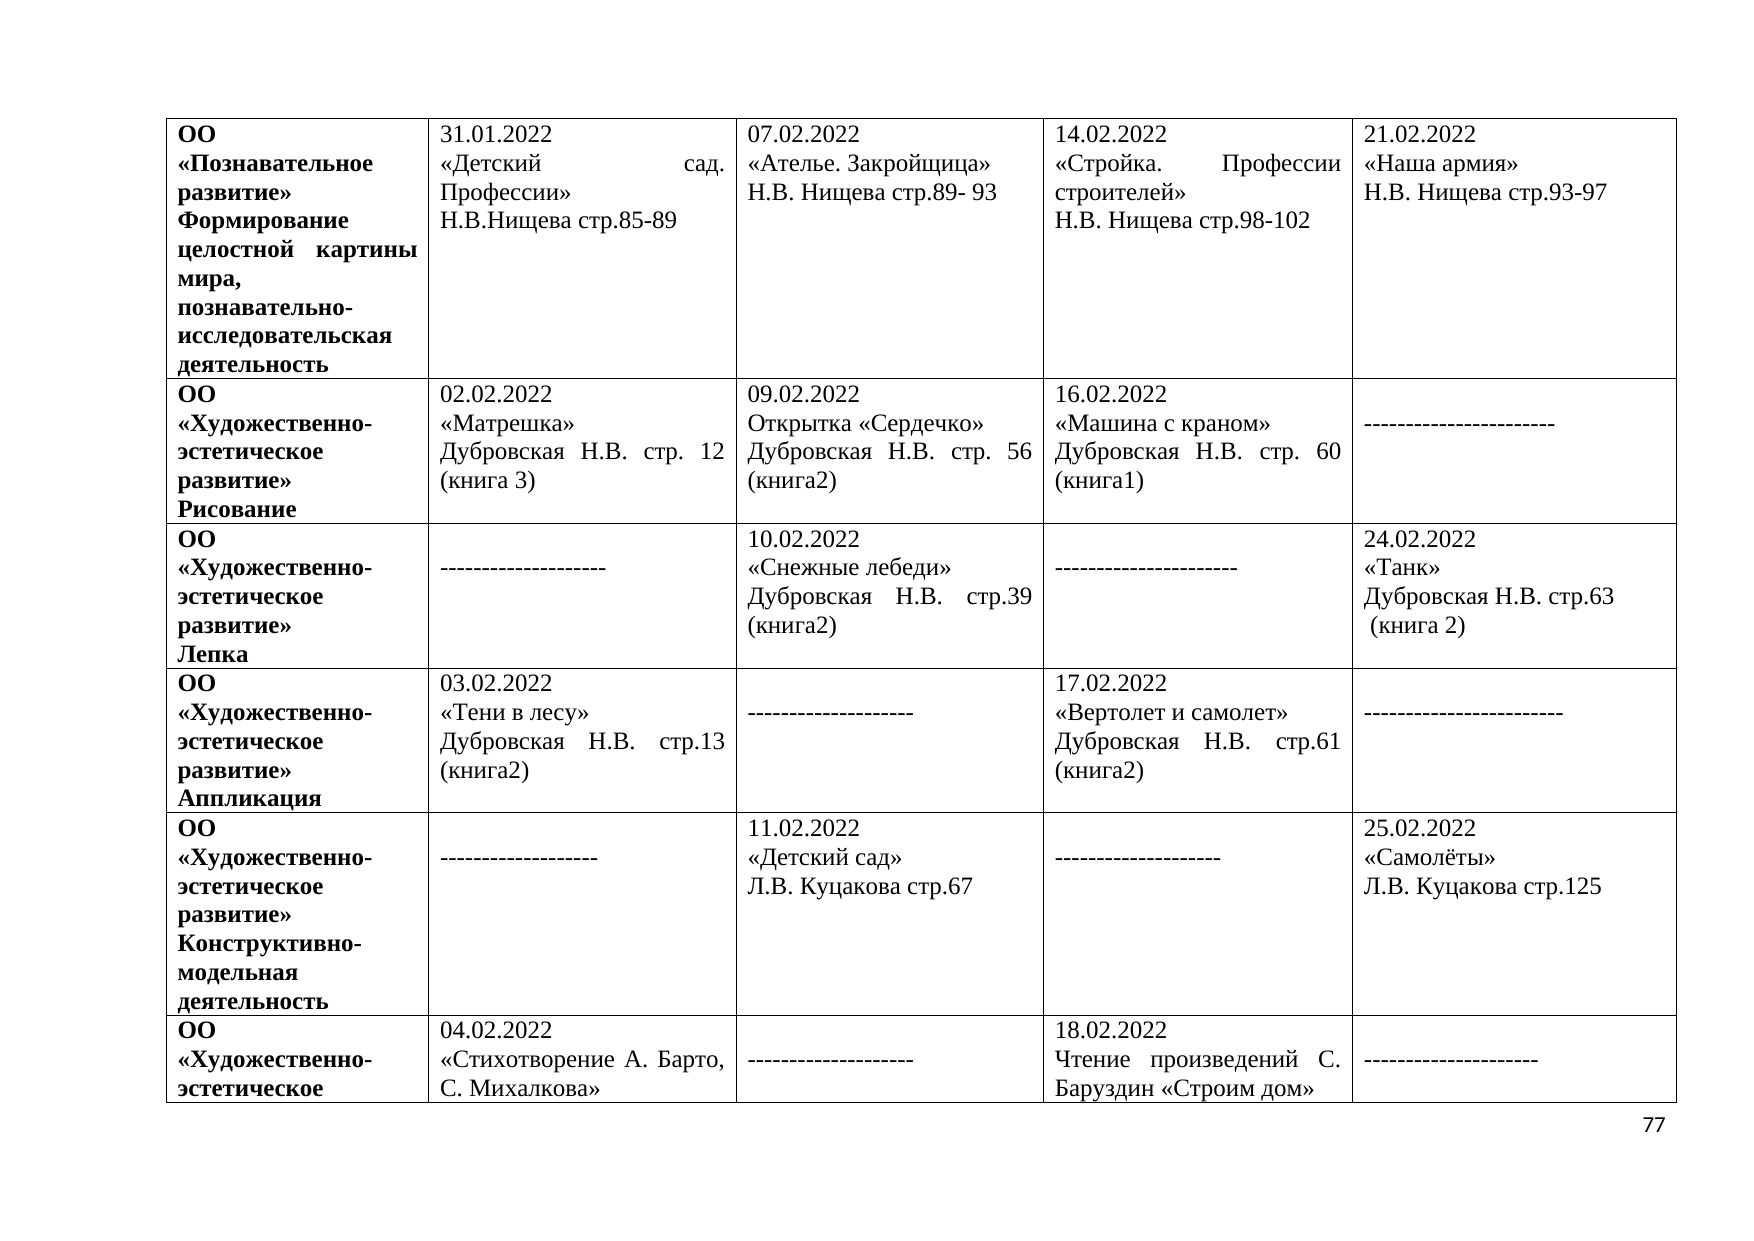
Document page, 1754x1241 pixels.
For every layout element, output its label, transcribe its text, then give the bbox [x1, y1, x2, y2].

table_cell 31.01.2022 «Детский сад. Профессии» Н.В.Нищева стр.85-89 [429, 119, 736, 378]
table_cell -------------------- [1044, 813, 1352, 1014]
table_cell 14.02.2022 «Стройка. Профессии строителей» Н.В. Нищева стр.98-102 [1044, 119, 1352, 378]
table_cell ---------------------- [1044, 524, 1352, 667]
table_cell -------------------- [429, 524, 736, 667]
table_cell 25.02.2022 «Самолёты» Л.В. Куцакова стр.125 [1353, 813, 1676, 1014]
table_cell 03.02.2022 «Тени в лесу» Дубровская Н.В. стр.13 (книга2) [429, 669, 736, 812]
table_cell 21.02.2022 «Наша армия» Н.В. Нищева стр.93-97 [1353, 119, 1676, 378]
table_cell ------------------------ [1353, 669, 1676, 812]
table_cell 10.02.2022 «Снежные лебеди» Дубровская Н.В. стр.39 (книга2) [737, 524, 1043, 667]
table_cell 09.02.2022 Открытка «Сердечко» Дубровская Н.В. стр. 56 (книга2) [737, 379, 1043, 523]
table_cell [429, 1016, 736, 1102]
table_cell ------------------- [429, 813, 736, 1014]
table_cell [1353, 1016, 1676, 1102]
table_cell 16.02.2022 «Машина с краном» Дубровская Н.В. стр. 60 (книга1) [1044, 379, 1352, 523]
table_cell ОО «Познавательное развитие» Формирование целостной картины мира, познавательно-исследовательская деятельность [167, 119, 428, 378]
table_cell 24.02.2022 «Танк» Дубровская Н.В. стр.63 (книга 2) [1353, 524, 1676, 667]
table_cell 17.02.2022 «Вертолет и самолет» Дубровская Н.В. стр.61 (книга2) [1044, 669, 1352, 812]
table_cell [167, 1016, 428, 1102]
table_cell ОО «Художественно-эстетическое развитие» Аппликация [167, 669, 428, 812]
table_cell 11.02.2022 «Детский сад» Л.В. Куцакова стр.67 [737, 813, 1043, 1014]
table_cell ОО «Художественно-эстетическое развитие» Конструктивно-модельная деятельность [167, 813, 428, 1014]
table_cell ----------------------- [1353, 379, 1676, 523]
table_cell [1044, 1016, 1352, 1102]
table_cell ОО «Художественно-эстетическое развитие» Рисование [167, 379, 428, 523]
table_cell 07.02.2022 «Ателье. Закройщица» Н.В. Нищева стр.89- 93 [737, 119, 1043, 378]
table_cell 02.02.2022 «Матрешка» Дубровская Н.В. стр. 12 (книга 3) [429, 379, 736, 523]
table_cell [737, 1016, 1043, 1102]
table_cell ОО «Художественно-эстетическое развитие» Лепка [167, 524, 428, 667]
table_cell -------------------- [737, 669, 1043, 812]
